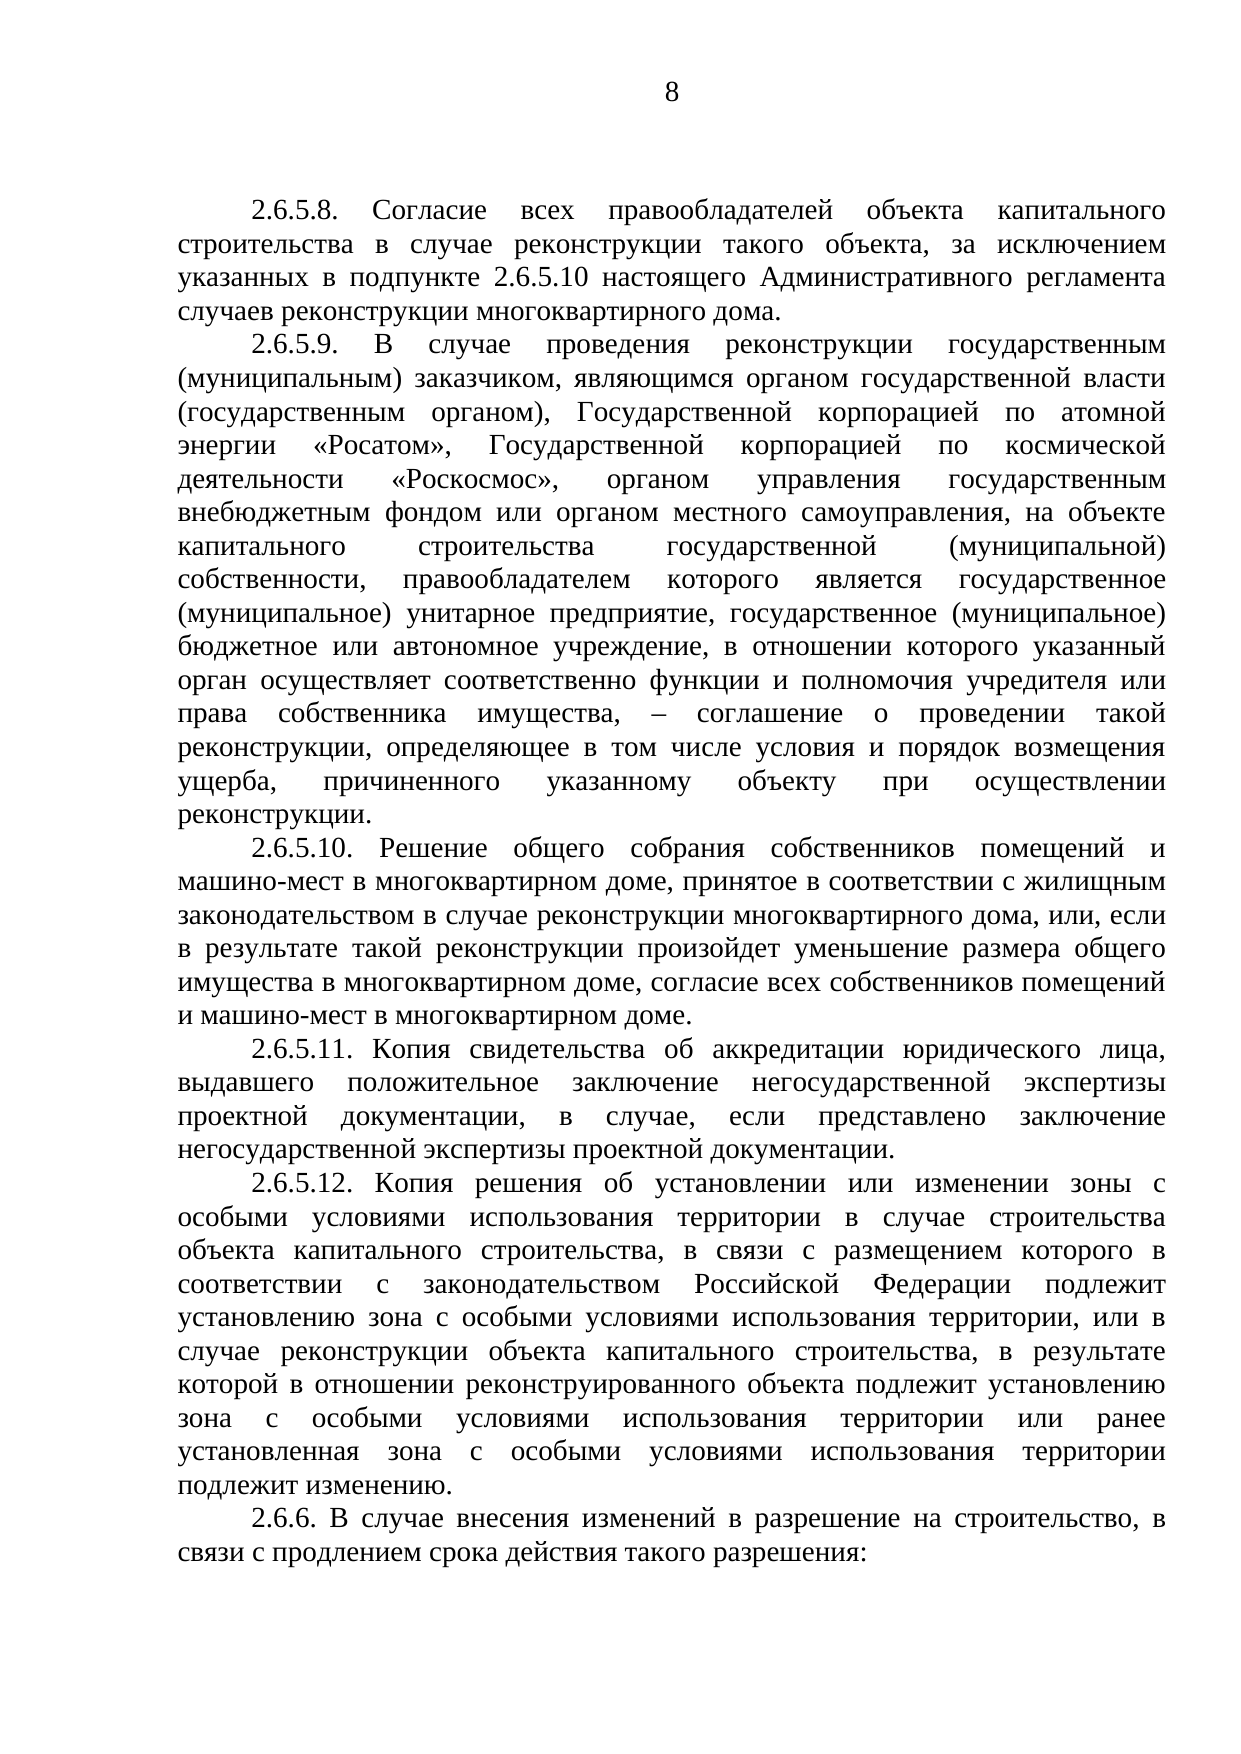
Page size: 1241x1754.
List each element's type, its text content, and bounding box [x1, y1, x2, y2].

text 2.6.5.8. Согласие всех правообладателей объекта капитального строительства в случае реконструкции такого объекта, за исключением указанных в подпункте 2.6.5.10 настоящего Административного регламента случаев реконструкции многоквартирного дома. [177, 192, 1167, 327]
text 2.6.5.10. Решение общего собрания собственников помещений и машино-мест в многоквартирном доме, принятое в соответствии с жилищным законодательством в случае реконструкции многоквартирного дома, или, если в результате такой реконструкции произойдет уменьшение размера общего имущества в многоквартирном доме, согласие всех собственников помещений и машино-мест в многоквартирном доме. [177, 830, 1167, 1031]
text 2.6.5.11. Копия свидетельства об аккредитации юридического лица, выдавшего положительное заключение негосударственной экспертизы проектной документации, в случае, если представлено заключение негосударственной экспертизы проектной документации. [177, 1031, 1167, 1165]
text 2.6.5.9. В случае проведения реконструкции государственным (муниципальным) заказчиком, являющимся органом государственной власти (государственным органом), Государственной корпорацией по атомной энергии «Росатом», Государственной корпорацией по космической деятельности «Роскосмос», органом управления государственным внебюджетным фондом или органом местного самоуправления, на объекте капитального строительства государственной (муниципальной) собственности, правообладателем которого является государственное (муниципальное) унитарное предприятие, государственное (муниципальное) бюджетное или автономное учреждение, в отношении которого указанный орган осуществляет соответственно функции и полномочия учредителя или права собственника имущества, – соглашение о проведении такой реконструкции, определяющее в том числе условия и порядок возмещения ущерба, причиненного указанному объекту при осуществлении реконструкции. [177, 327, 1167, 830]
text 2.6.5.12. Копия решения об установлении или изменении зоны с особыми условиями использования территории в случае строительства объекта капитального строительства, в связи с размещением которого в соответствии с законодательством Российской Федерации подлежит установлению зона с особыми условиями использования территории, или в случае реконструкции объекта капитального строительства, в результате которой в отношении реконструированного объекта подлежит установлению зона с особыми условиями использования территории или ранее установленная зона с особыми условиями использования территории подлежит изменению. [177, 1165, 1167, 1501]
text 2.6.6. В случае внесения изменений в разрешение на строительство, в связи с продлением срока действия такого разрешения: [177, 1501, 1167, 1568]
